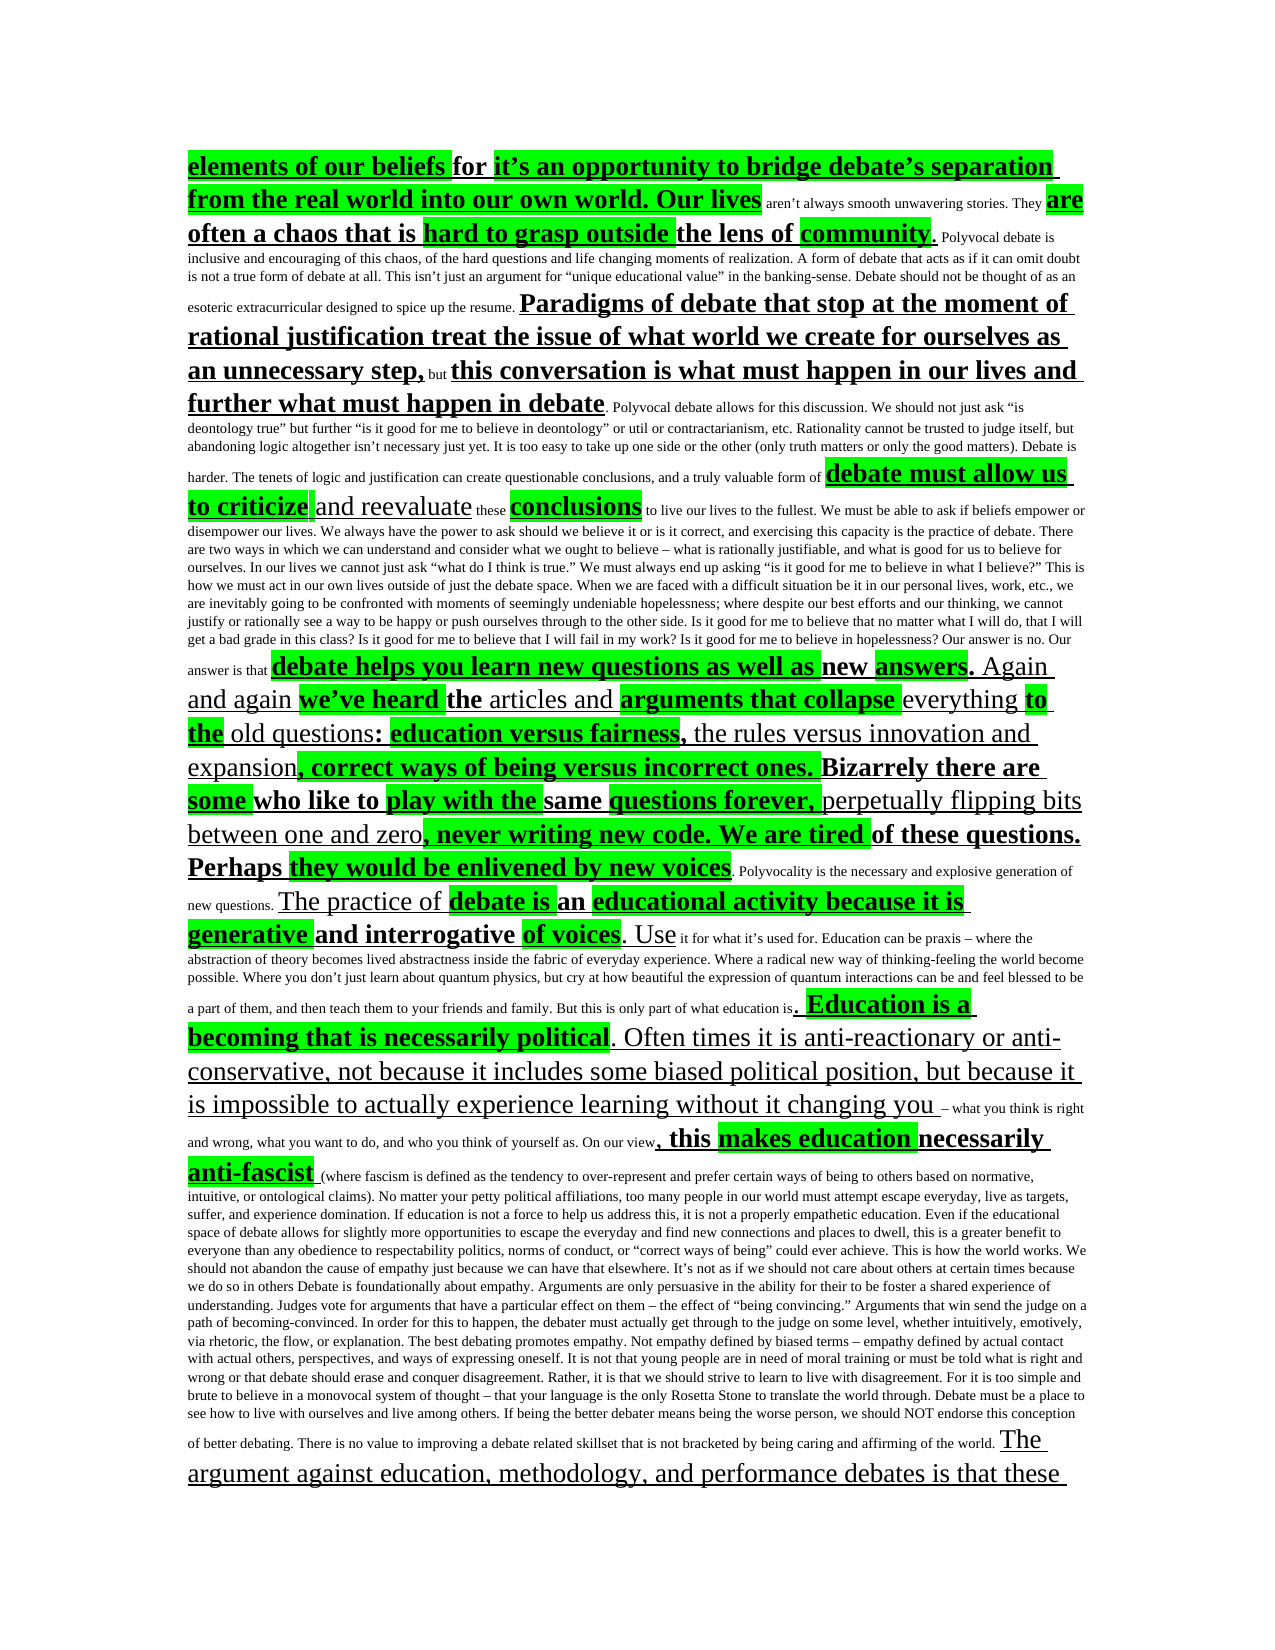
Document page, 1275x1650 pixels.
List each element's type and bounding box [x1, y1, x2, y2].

text [187, 150, 1087, 1488]
